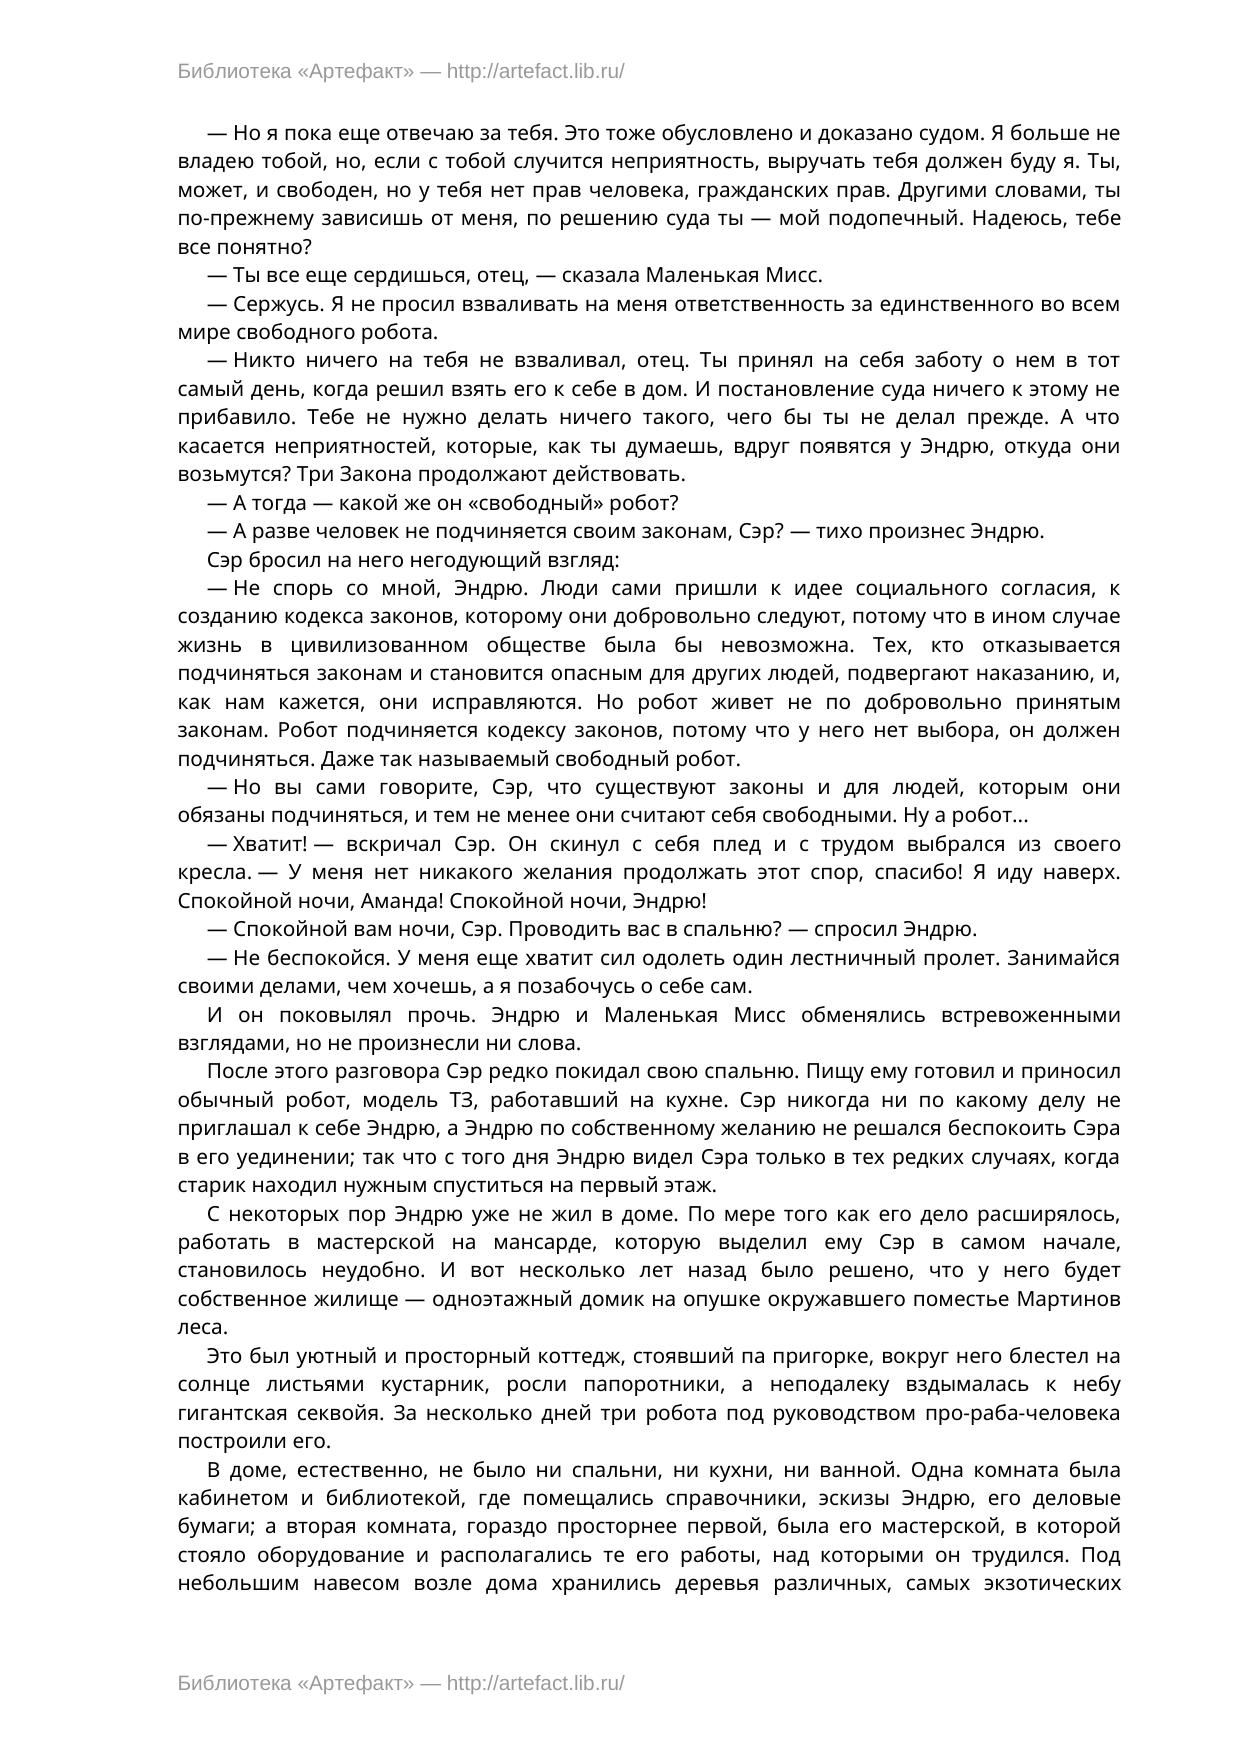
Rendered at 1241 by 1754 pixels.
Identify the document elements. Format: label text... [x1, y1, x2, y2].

text — Сержусь. Я не просил взваливать на меня ответственность за единственного во всем мире свободного робота. [177, 289, 1122, 346]
text — Спокойной вам ночи, Сэр. Проводить вас в спальню? — спросил Эндрю. [177, 914, 1122, 943]
text — Не беспокойся. У меня еще хватит сил одолеть один лестничный пролет. Занимайся своими делами, чем хочешь, а я позабочусь о себе сам. [177, 943, 1122, 1000]
text — Ты все еще сердишься, отец, — сказала Маленькая Мисс. [177, 260, 1122, 289]
text — Никто ничего на тебя не взваливал, отец. Ты принял на себя заботу о нем в тот самый день, когда решил взять его к себе в дом. И постановление суда ничего к этому не прибавило. Тебе не нужно делать ничего такого, чего бы ты не делал прежде. А что касается неприятностей, которые, как ты думаешь, вдруг появятся у Эндрю, откуда они возьмутся? Три Закона продолжают действовать. [177, 346, 1122, 488]
text И он поковылял прочь. Эндрю и Маленькая Мисс обменялись встревоженными взглядами, но не произнесли ни слова. [177, 1000, 1122, 1057]
text — Не спорь со мной, Эндрю. Люди сами пришли к идее социального согласия, к созданию кодекса законов, которому они добровольно следуют, потому что в ином случае жизнь в цивилизованном обществе была бы невозможна. Тех, кто отказывается подчиняться законам и становится опасным для других людей, подвергают наказанию, и, как нам кажется, они исправляются. Но робот живет не по добровольно принятым законам. Робот подчиняется кодексу законов, потому что у него нет выбора, он должен подчиняться. Даже так называемый свободный робот. [177, 573, 1122, 772]
text После этого разговора Сэр редко покидал свою спальню. Пищу ему готовил и приносил обычный робот, модель ТЗ, работавший на кухне. Сэр никогда ни по какому делу не приглашал к себе Эндрю, а Эндрю по собственному желанию не решался беспокоить Сэра в его уединении; так что с того дня Эндрю видел Сэра только в тех редких случаях, когда старик находил нужным спуститься на первый этаж. [177, 1057, 1122, 1199]
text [177, 1455, 1122, 1597]
text — А разве человек не подчиняется своим законам, Сэр? — тихо произнес Эндрю. [177, 516, 1122, 545]
text С некоторых пор Эндрю уже не жил в доме. По мере того как его дело расширялось, работать в мастерской на мансарде, которую выделил ему Сэр в самом начале, становилось неудобно. И вот несколько лет назад было решено, что у него будет собственное жилище — одноэтажный домик на опушке окружавшего поместье Мартинов леса. [177, 1199, 1122, 1341]
text — А тогда — какой же он «свободный» робот? [177, 488, 1122, 516]
text — Но я пока еще отвечаю за тебя. Это тоже обусловлено и доказано судом. Я больше не владею тобой, но, если с тобой случится неприятность, выручать тебя должен буду я. Ты, может, и свободен, но у тебя нет прав человека, гражданских прав. Другими словами, ты по-прежнему зависишь от меня, по решению суда ты — мой подопечный. Надеюсь, тебе все понятно? [177, 118, 1122, 260]
text Сэр бросил на него негодующий взгляд: [177, 545, 1122, 573]
text Это был уютный и просторный коттедж, стоявший па пригорке, вокруг него блестел на солнце листьями кустарник, росли папоротники, а неподалеку вздымалась к небу гигантская секвойя. За несколько дней три робота под руководством про-раба-человека построили его. [177, 1341, 1122, 1455]
text — Хватит! — вскричал Сэр. Он скинул с себя плед и с трудом выбрался из своего кресла. — У меня нет никакого желания продолжать этот спор, спасибо! Я иду наверх. Спокойной ночи, Аманда! Спокойной ночи, Эндрю! [177, 829, 1122, 914]
text — Но вы сами говорите, Сэр, что существуют законы и для людей, которым они обязаны подчиняться, и тем не менее они считают себя свободными. Ну а робот... [177, 772, 1122, 829]
